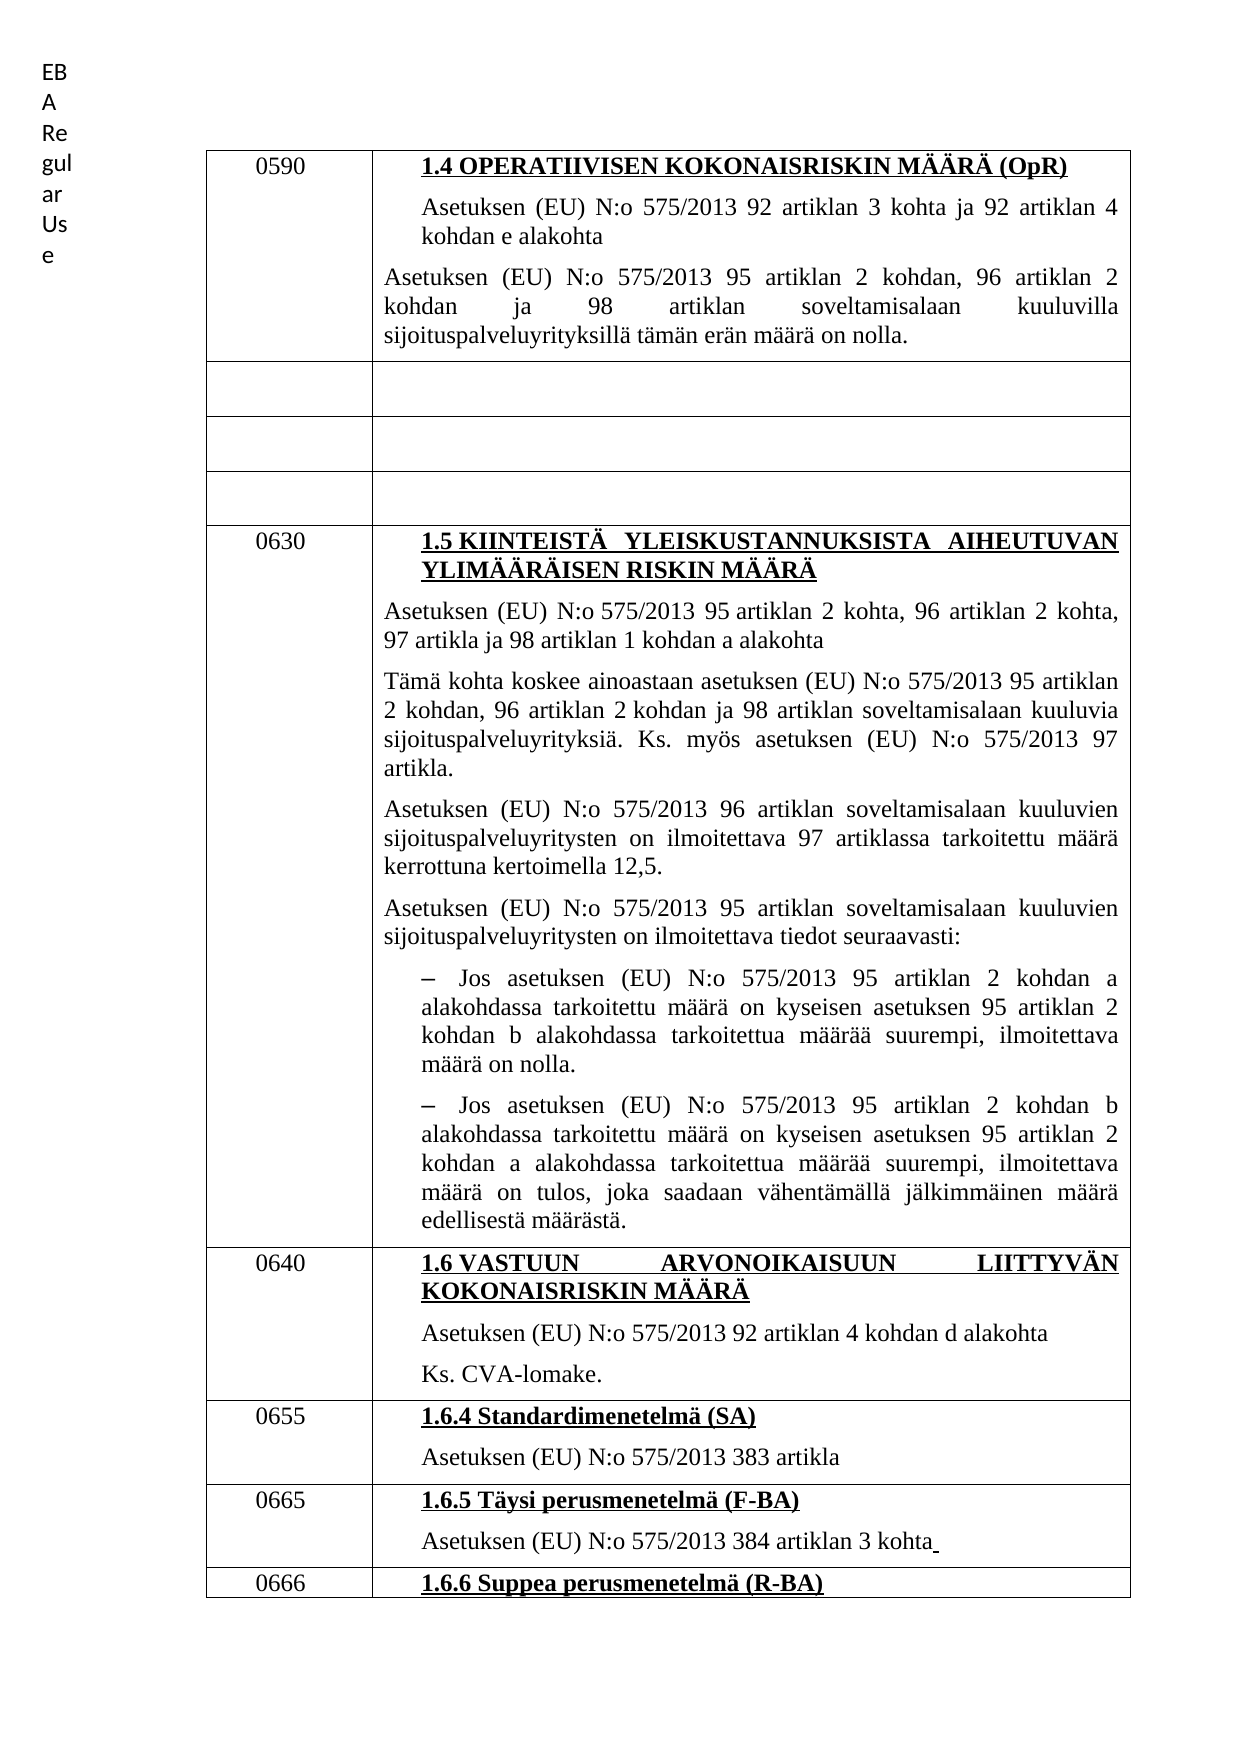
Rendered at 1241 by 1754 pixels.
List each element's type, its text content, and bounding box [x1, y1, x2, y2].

table_cell [207, 362, 372, 416]
table_cell [207, 472, 372, 525]
table_cell 1.5 KIINTEISTÄ YLEISKUSTANNUKSISTA AIHEUTUVAN YLIMÄÄRÄISEN RISKIN MÄÄRÄ Asetuksen (EU) N:o 575/2013 95 artiklan 2 kohta, 96 artiklan 2 kohta, 97 artikla ja 98 artiklan 1 kohdan a alakohta Tämä kohta koskee ainoastaan asetuksen (EU) N:o 575/2013 95 artiklan 2 kohdan, 96 artiklan 2 kohdan ja 98 artiklan soveltamisalaan kuuluvia sijoituspalveluyrityksiä. Ks. myös asetuksen (EU) N:o 575/2013 97 artikla. Asetuksen (EU) N:o 575/2013 96 artiklan soveltamisalaan kuuluvien sijoituspalveluyritysten on ilmoitettava 97 artiklassa tarkoitettu määrä kerrottuna kertoimella 12,5. Asetuksen (EU) N:o 575/2013 95 artiklan soveltamisalaan kuuluvien sijoituspalveluyritysten on ilmoitettava tiedot seuraavasti: – Jos asetuksen (EU) N:o 575/2013 95 artiklan 2 kohdan a alakohdassa tarkoitettu määrä on kyseisen asetuksen 95 artiklan 2 kohdan b alakohdassa tarkoitettua määrää suurempi, ilmoitettava määrä on nolla. – Jos asetuksen (EU) N:o 575/2013 95 artiklan 2 kohdan b alakohdassa tarkoitettu määrä on kyseisen asetuksen 95 artiklan 2 kohdan a alakohdassa tarkoitettua määrää suurempi, ilmoitettava määrä on tulos, joka saadaan vähentämällä jälkimmäinen määrä edellisestä määrästä. [373, 526, 1130, 1247]
table_cell 0630 [207, 526, 372, 1247]
table_cell 1.6.4 Standardimenetelmä (SA) Asetuksen (EU) N:o 575/2013 383 artikla [373, 1401, 1130, 1484]
table_cell [207, 417, 372, 471]
table_cell 1.4 OPERATIIVISEN KOKONAISRISKIN MÄÄRÄ (OpR) Asetuksen (EU) N:o 575/2013 92 artiklan 3 kohta ja 92 artiklan 4 kohdan e alakohta Asetuksen (EU) N:o 575/2013 95 artiklan 2 kohdan, 96 artiklan 2 kohdan ja 98 artiklan soveltamisalaan kuuluvilla sijoituspalveluyrityksillä tämän erän määrä on nolla. [373, 151, 1130, 361]
table_cell [373, 362, 1130, 416]
table_cell 0590 [207, 151, 372, 361]
table_cell [373, 472, 1130, 525]
table_cell 1.6 VASTUUN ARVONOIKAISUUN LIITTYVÄN KOKONAISRISKIN MÄÄRÄ Asetuksen (EU) N:o 575/2013 92 artiklan 4 kohdan d alakohta Ks. CVA-lomake. [373, 1248, 1130, 1400]
table_cell 0666 [207, 1568, 372, 1597]
table_cell 0640 [207, 1248, 372, 1400]
table_cell [373, 417, 1130, 471]
table_cell 0665 [207, 1485, 372, 1567]
table_cell 0655 [207, 1401, 372, 1484]
table_cell 1.6.5 Täysi perusmenetelmä (F-BA) Asetuksen (EU) N:o 575/2013 384 artiklan 3 kohta [373, 1485, 1130, 1567]
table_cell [373, 1568, 1130, 1597]
